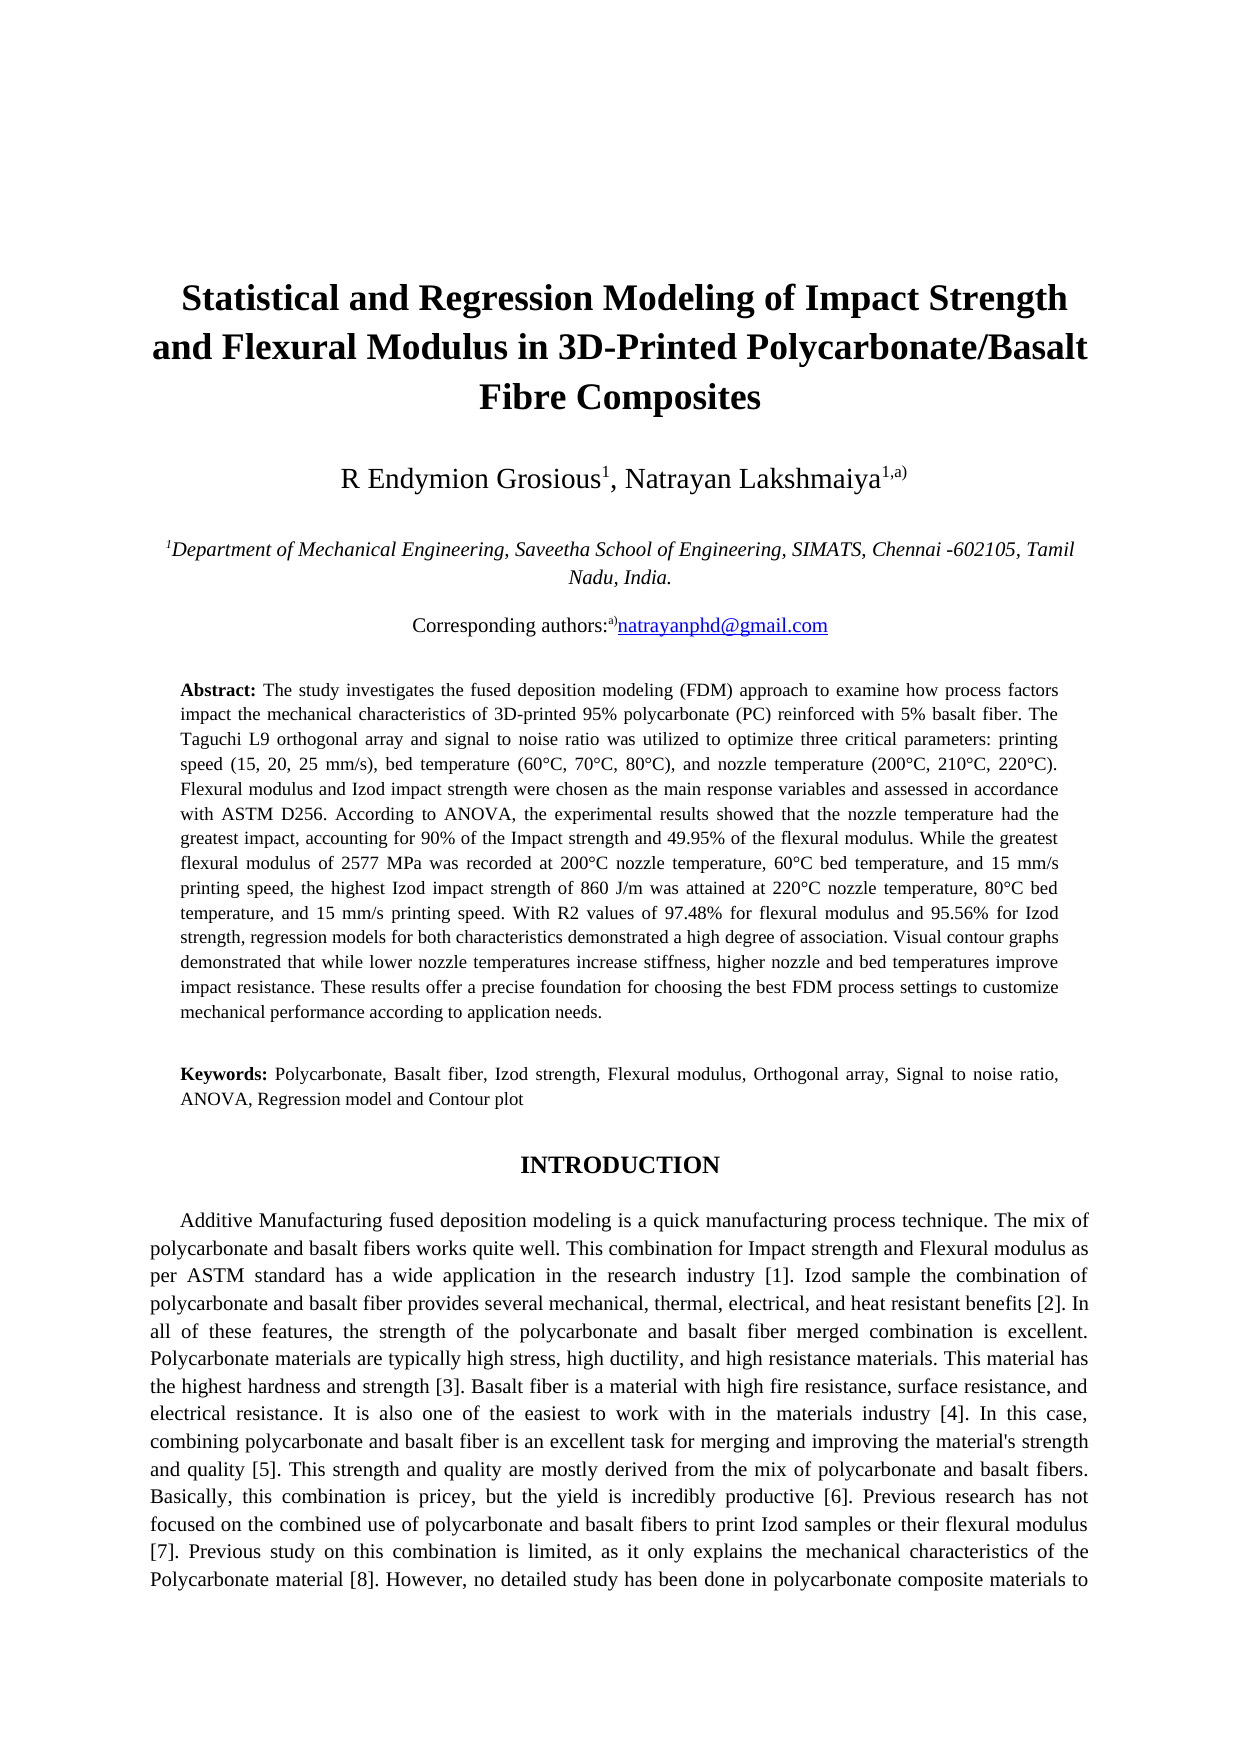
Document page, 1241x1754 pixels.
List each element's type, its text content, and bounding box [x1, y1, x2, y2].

text 1Department of Mechanical Engineering, Saveetha School of Engineering, SIMATS, Chennai -602105, Tamil Nadu, India. [150, 537, 1090, 589]
title Statistical and Regression Modeling of Impact Strength and Flexural Modulus in 3D-Printed Polycarbonate/Basalt Fibre Composites [150, 275, 1090, 417]
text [150, 1208, 1090, 1591]
text Keywords: Polycarbonate, Basalt fiber, Izod strength, Flexural modulus, Orthogonal array, Signal to noise ratio, ANOVA, Regression model and Contour plot [180, 1063, 1060, 1109]
text Corresponding authors:a)natrayanphd@gmail.com [150, 613, 1090, 637]
text Abstract: The study investigates the fused deposition modeling (FDM) approach to examine how process factors impact the mechanical characteristics of 3D-printed 95% polycarbonate (PC) reinforced with 5% basalt fiber. The Taguchi L9 orthogonal array and signal to noise ratio was utilized to optimize three critical parameters: printing speed (15, 20, 25 mm/s), bed temperature (60°C, 70°C, 80°C), and nozzle temperature (200°C, 210°C, 220°C). Flexural modulus and Izod impact strength were chosen as the main response variables and assessed in accordance with ASTM D256. According to ANOVA, the experimental results showed that the nozzle temperature had the greatest impact, accounting for 90% of the Impact strength and 49.95% of the flexural modulus. While the greatest flexural modulus of 2577 MPa was recorded at 200°C nozzle temperature, 60°C bed temperature, and 15 mm/s printing speed, the highest Izod impact strength of 860 J/m was attained at 220°C nozzle temperature, 80°C bed temperature, and 15 mm/s printing speed. With R2 values of 97.48% for flexural modulus and 95.56% for Izod strength, regression models for both characteristics demonstrated a high degree of association. Visual contour graphs demonstrated that while lower nozzle temperatures increase stiffness, higher nozzle and bed temperatures improve impact resistance. These results offer a precise foundation for choosing the best FDM process settings to customize mechanical performance according to application needs. [180, 678, 1060, 1022]
text R Endymion Grosious1, Natrayan Lakshmaiya1,a) [150, 461, 1090, 495]
subtitle Introduction [150, 1150, 1090, 1179]
